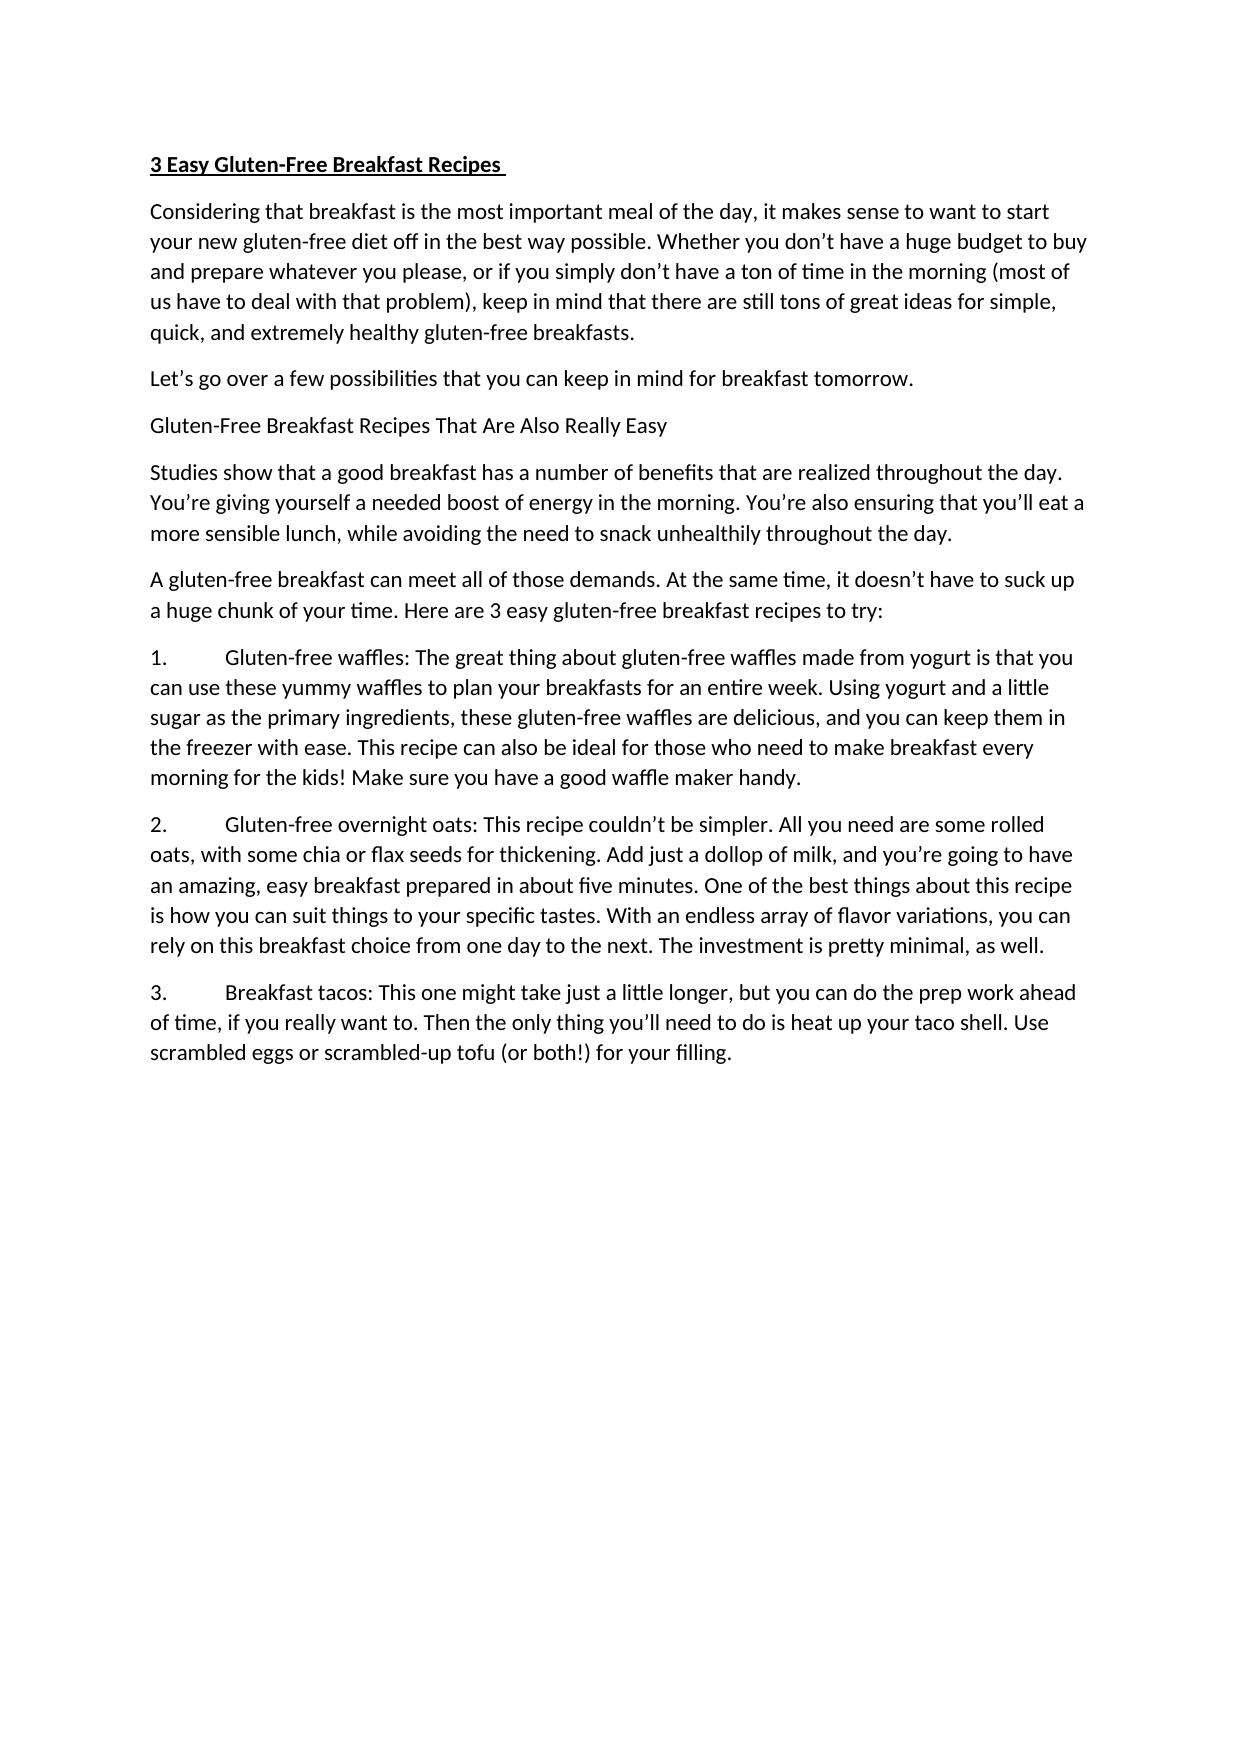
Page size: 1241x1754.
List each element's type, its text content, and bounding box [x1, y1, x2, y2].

text Considering that breakfast is the most important meal of the day, it makes sense to want to start your new gluten-free diet off in the best way possible. Whether you don’t have a huge budget to buy and prepare whatever you please, or if you simply don’t have a ton of time in the morning (most of us have to deal with that problem), keep in mind that there are still tons of great ideas for simple, quick, and extremely healthy gluten-free breakfasts. [150, 197, 1090, 346]
text 3. Breakfast tacos: This one might take just a little longer, but you can do the prep work ahead of time, if you really want to. Then the only thing you’ll need to do is heat up your taco shell. Use scrambled eggs or scrambled-up tofu (or both!) for your filling. [150, 978, 1090, 1067]
text 3 Easy Gluten-Free Breakfast Recipes [150, 150, 1090, 178]
text 1. Gluten-free waffles: The great thing about gluten-free waffles made from yogurt is that you can use these yummy waffles to plan your breakfasts for an entire week. Using yogurt and a little sugar as the primary ingredients, these gluten-free waffles are delicious, and you can keep them in the freezer with ease. This recipe can also be ideal for those who need to make breakfast every morning for the kids! Make sure you have a good waffle maker handy. [150, 643, 1090, 792]
text 2. Gluten-free overnight oats: This recipe couldn’t be simpler. All you need are some rolled oats, with some chia or flax seeds for thickening. Add just a dollop of milk, and you’re going to have an amazing, easy breakfast prepared in about five minutes. One of the best things about this recipe is how you can suit things to your specific tastes. With an endless array of flavor variations, you can rely on this breakfast choice from one day to the next. The investment is pretty minimal, as well. [150, 810, 1090, 959]
text Gluten-Free Breakfast Recipes That Are Also Really Easy [150, 411, 1090, 439]
text Let’s go over a few possibilities that you can keep in mind for breakfast tomorrow. [150, 364, 1090, 393]
text Studies show that a good breakfast has a number of benefits that are realized throughout the day. You’re giving yourself a needed boost of energy in the morning. You’re also ensuring that you’ll eat a more sensible lunch, while avoiding the need to snack unhealthily throughout the day. [150, 458, 1090, 547]
text A gluten-free breakfast can meet all of those demands. At the same time, it doesn’t have to suck up a huge chunk of your time. Here are 3 easy gluten-free breakfast recipes to try: [150, 566, 1090, 624]
